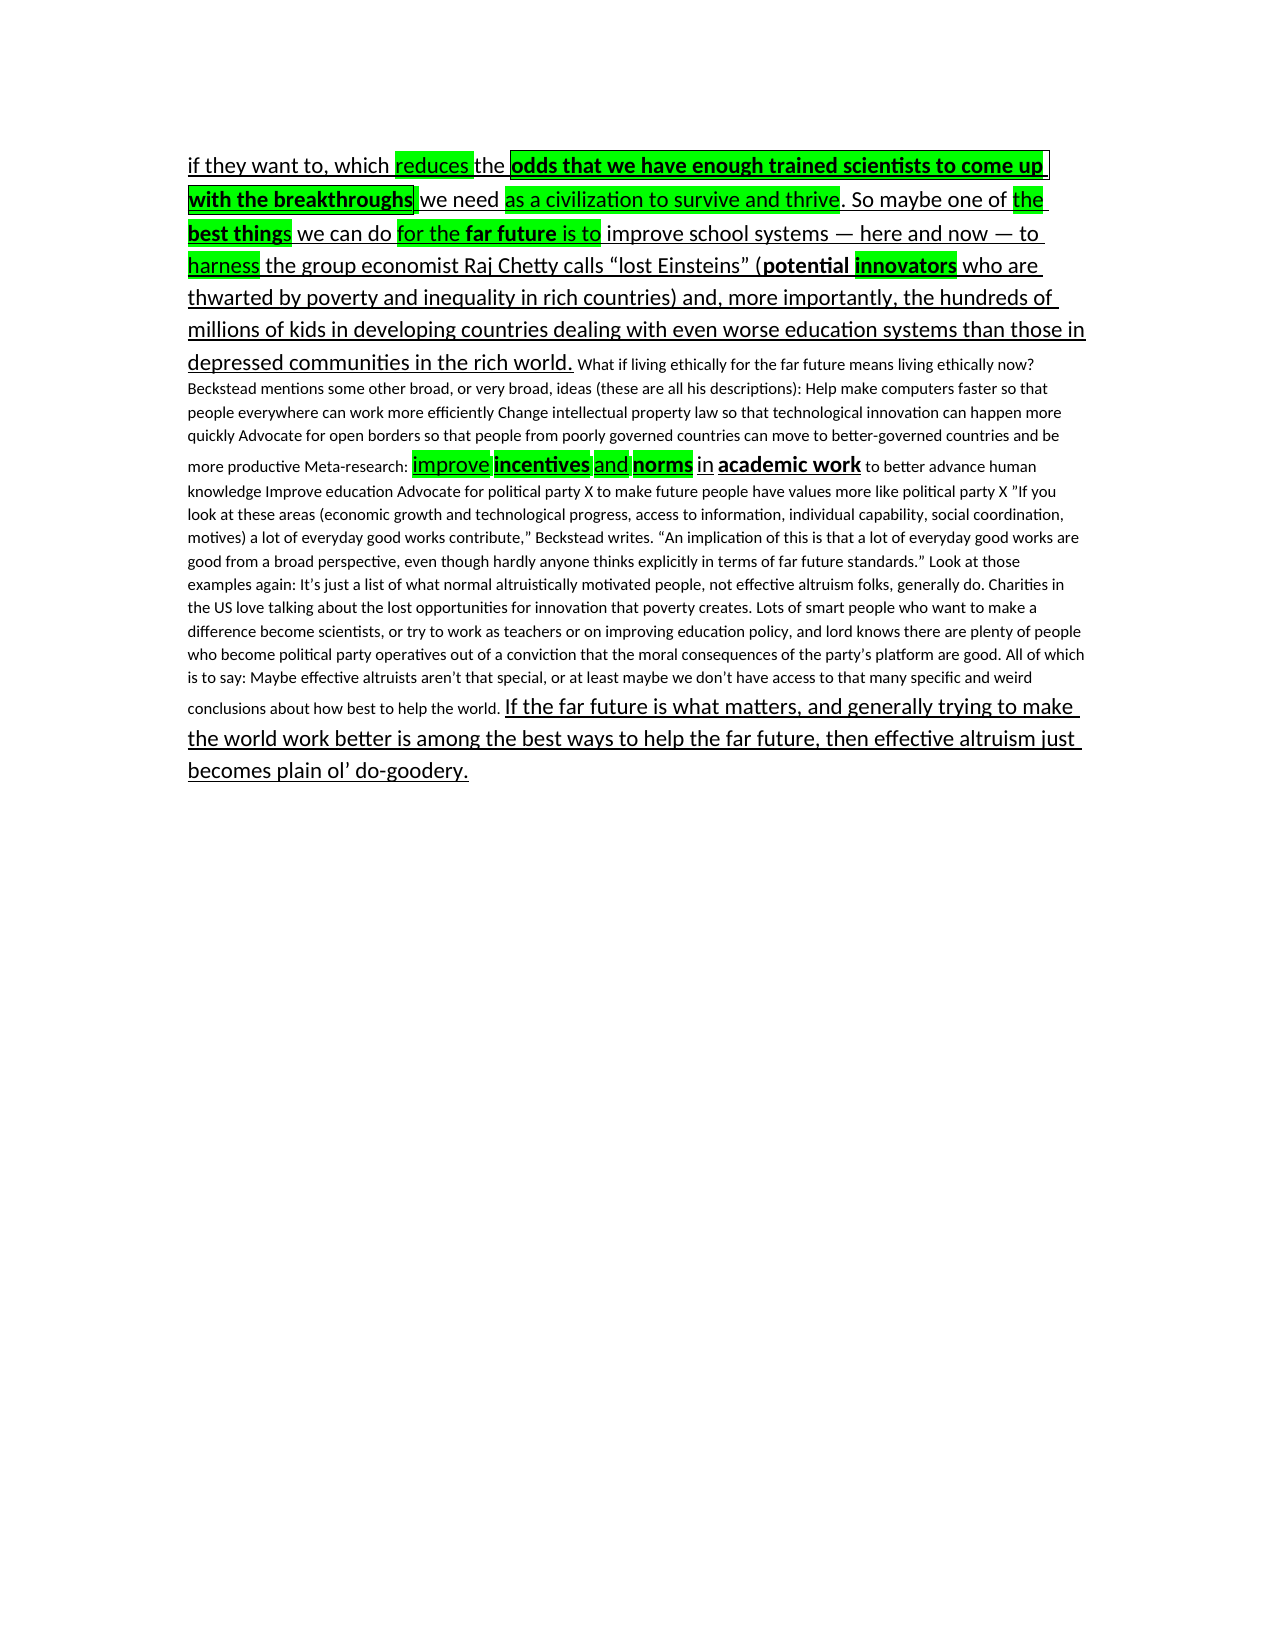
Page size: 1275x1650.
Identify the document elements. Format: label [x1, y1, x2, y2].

text [187, 150, 1087, 784]
